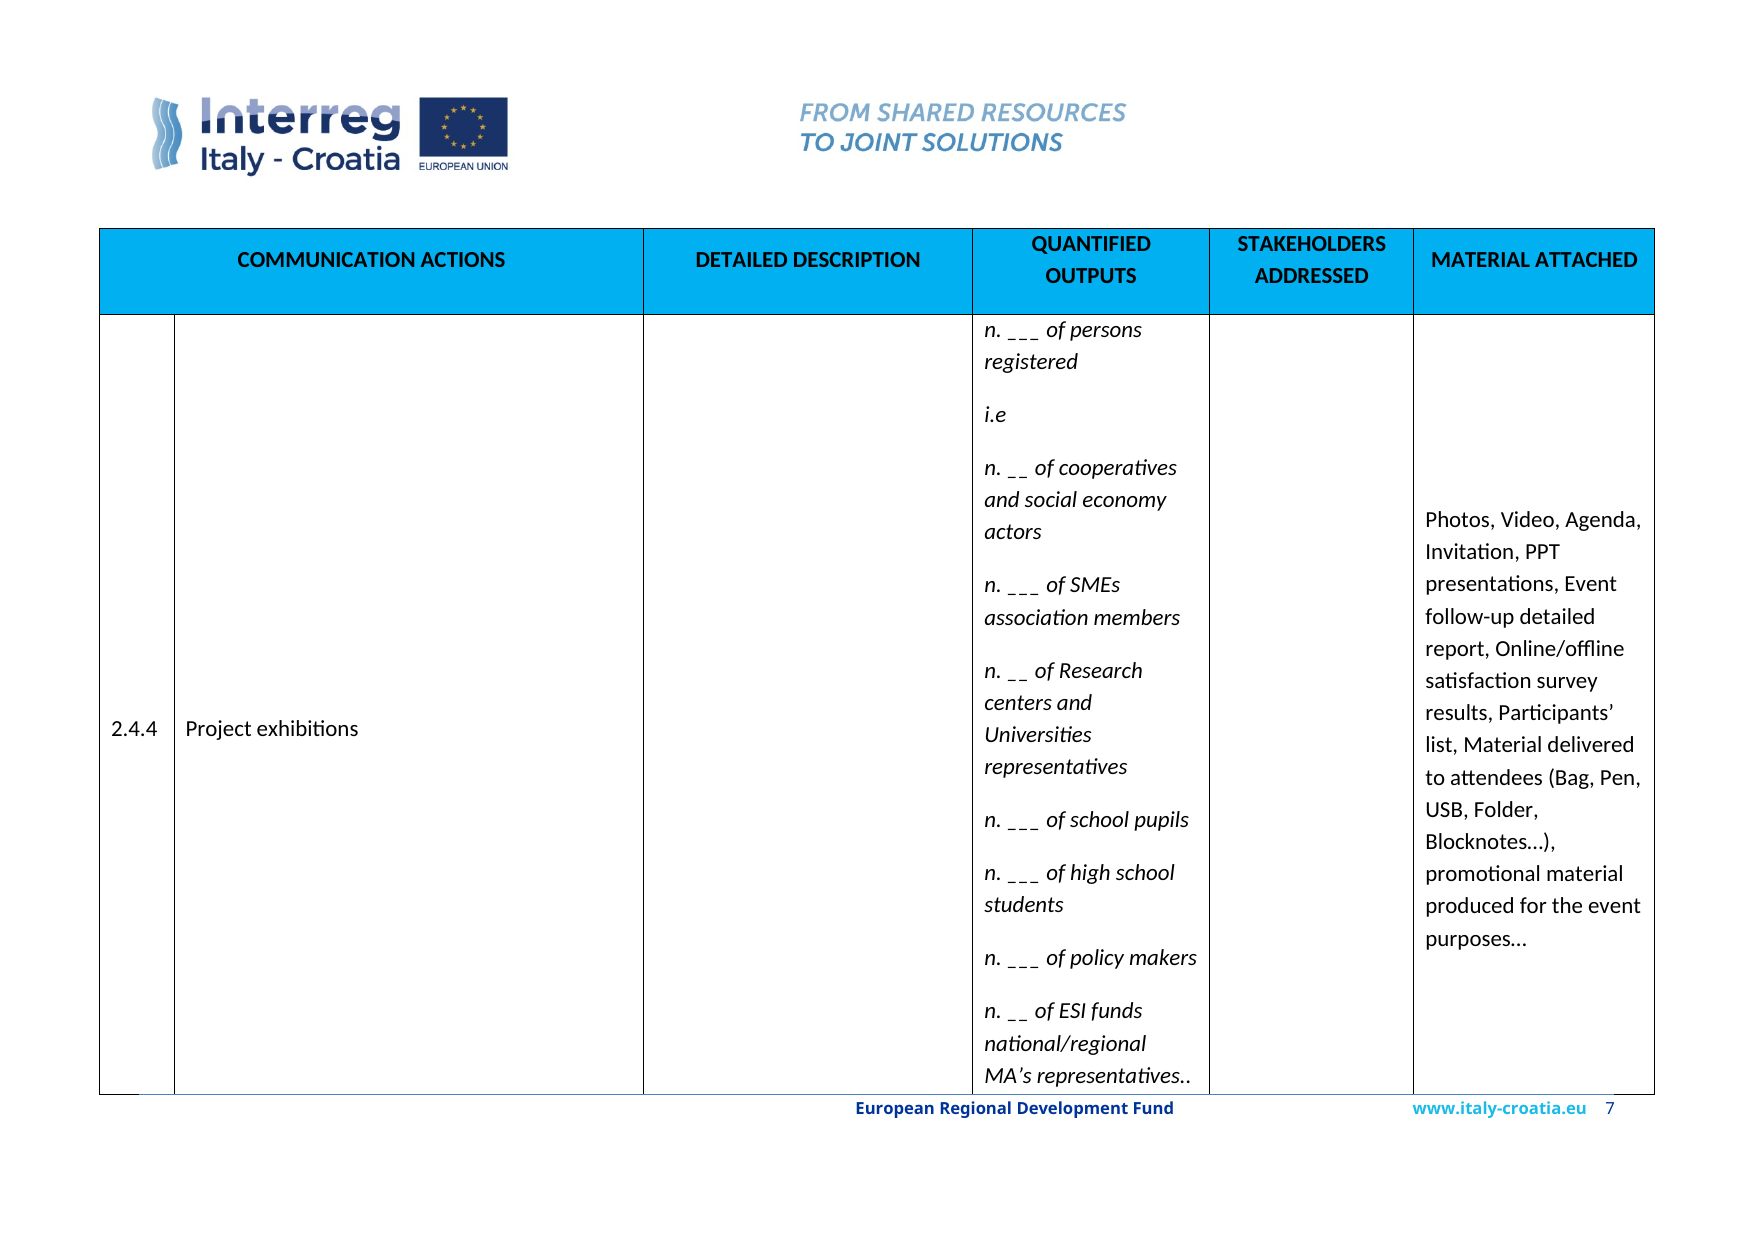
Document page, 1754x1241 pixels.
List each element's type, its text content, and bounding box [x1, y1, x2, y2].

table_header DETAILED DESCRIPTION [644, 229, 972, 314]
picture [124, 73, 534, 200]
table_cell Project exhibitions [175, 315, 643, 1093]
table_header QUANTIFIED OUTPUTS [973, 229, 1209, 314]
table_header MATERIAL ATTACHED [1414, 229, 1654, 314]
table_header STAKEHOLDERS ADDRESSED [1210, 229, 1413, 314]
table_header COMMUNICATION ACTIONS [100, 229, 643, 314]
table_cell n. ___ of persons registered i.e n. __ of cooperatives and social economy actors n. ___ of SMEs association members n. __ of Research centers and Universities representatives n. ___ of school pupils n. ___ of high school students n. ___ of policy makers n. __ of ESI funds national/regional MA’s representatives.. [973, 315, 1209, 1093]
table_cell [1210, 315, 1413, 1093]
table_cell 2.4.4 [100, 315, 174, 1093]
table_cell [644, 315, 972, 1093]
picture [787, 89, 1139, 165]
